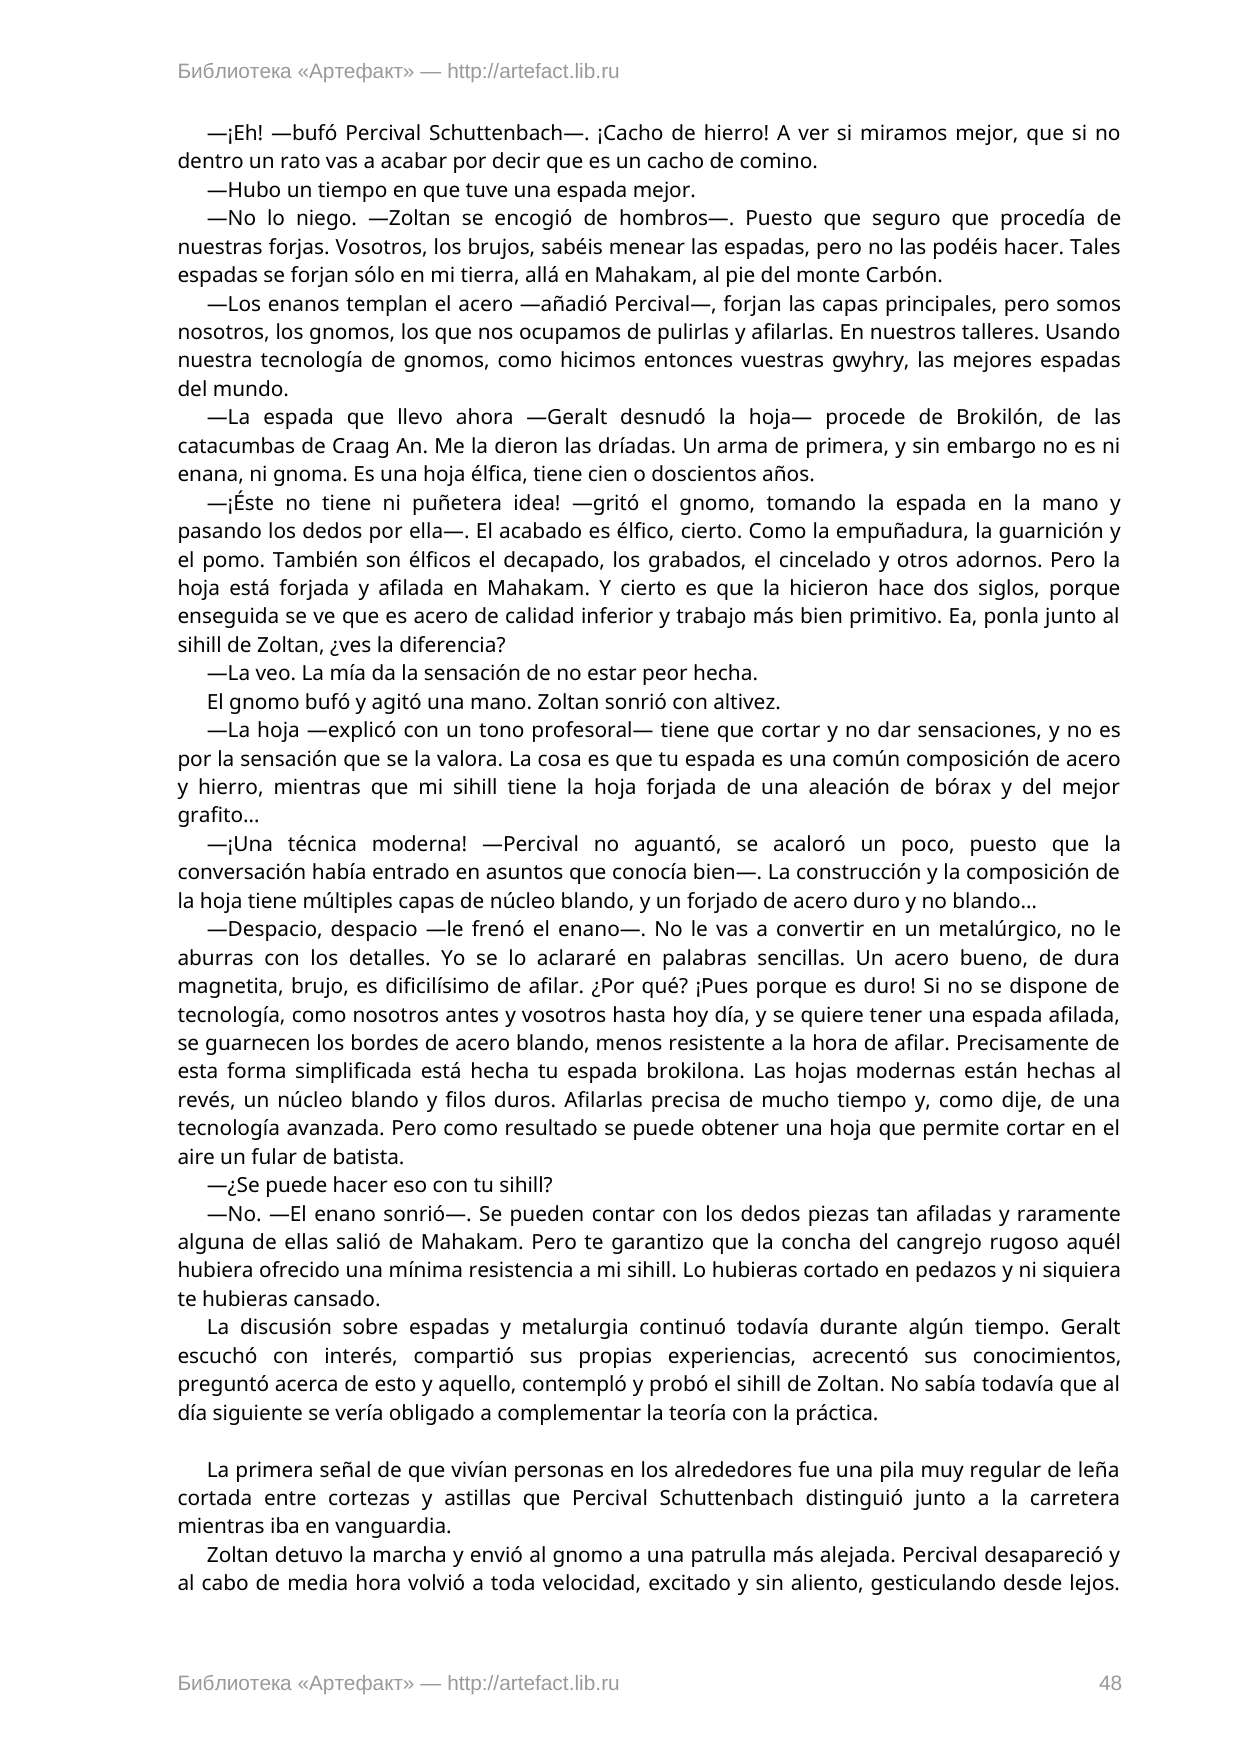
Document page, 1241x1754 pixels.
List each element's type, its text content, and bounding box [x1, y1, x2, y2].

text —La espada que llevo ahora —Geralt desnudó la hoja— procede de Brokilón, de las catacumbas de Craag An. Me la dieron las dríadas. Un arma de primera, y sin embargo no es ni enana, ni gnoma. Es una hoja élfica, tiene cien o doscientos años. [177, 402, 1122, 488]
text La primera señal de que vivían personas en los alrededores fue una pila muy regular de leña cortada entre cortezas y astillas que Percival Schuttenbach distinguió junto a la carretera mientras iba en vanguardia. [177, 1455, 1122, 1540]
text —No lo niego. —Zoltan se encogió de hombros—. Puesto que seguro que procedía de nuestras forjas. Vosotros, los brujos, sabéis menear las espadas, pero no las podéis hacer. Tales espadas se forjan sólo en mi tierra, allá en Mahakam, al pie del monte Carbón. [177, 203, 1122, 289]
text —¿Se puede hacer eso con tu sihill? [177, 1170, 1122, 1199]
text El gnomo bufó y agitó una mano. Zoltan sonrió con altivez. [177, 687, 1122, 715]
text —Los enanos templan el acero —añadió Percival—, forjan las capas principales, pero somos nosotros, los gnomos, los que nos ocupamos de pulirlas y afilarlas. En nuestros talleres. Usando nuestra tecnología de gnomos, como hicimos entonces vuestras gwyhry, las mejores espadas del mundo. [177, 289, 1122, 402]
text La discusión sobre espadas y metalurgia continuó todavía durante algún tiempo. Geralt escuchó con interés, compartió sus propias experiencias, acrecentó sus conocimientos, preguntó acerca de esto y aquello, contempló y probó el sihill de Zoltan. No sabía todavía que al día siguiente se vería obligado a complementar la teoría con la práctica. [177, 1312, 1122, 1426]
text —La veo. La mía da la sensación de no estar peor hecha. [177, 658, 1122, 687]
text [177, 1540, 1122, 1597]
text —¡Éste no tiene ni puñetera idea! —gritó el gnomo, tomando la espada en la mano y pasando los dedos por ella—. El acabado es élfico, cierto. Como la empuñadura, la guarnición y el pomo. También son élficos el decapado, los grabados, el cincelado y otros adornos. Pero la hoja está forjada y afilada en Mahakam. Y cierto es que la hicieron hace dos siglos, porque enseguida se ve que es acero de calidad inferior y trabajo más bien primitivo. Ea, ponla junto al sihill de Zoltan, ¿ves la diferencia? [177, 488, 1122, 658]
text —Hubo un tiempo en que tuve una espada mejor. [177, 175, 1122, 203]
text —La hoja —explicó con un tono profesoral— tiene que cortar y no dar sensaciones, y no es por la sensación que se la valora. La cosa es que tu espada es una común composición de acero y hierro, mientras que mi sihill tiene la hoja forjada de una aleación de bórax y del mejor grafito… [177, 715, 1122, 829]
text —No. —El enano sonrió—. Se pueden contar con los dedos piezas tan afiladas y raramente alguna de ellas salió de Mahakam. Pero te garantizo que la concha del cangrejo rugoso aquél hubiera ofrecido una mínima resistencia a mi sihill. Lo hubieras cortado en pedazos y ni siquiera te hubieras cansado. [177, 1199, 1122, 1312]
text —¡Eh! —bufó Percival Schuttenbach—. ¡Cacho de hierro! A ver si miramos mejor, que si no dentro un rato vas a acabar por decir que es un cacho de comino. [177, 118, 1122, 175]
text —Despacio, despacio —le frenó el enano—. No le vas a convertir en un metalúrgico, no le aburras con los detalles. Yo se lo aclararé en palabras sencillas. Un acero bueno, de dura magnetita, brujo, es dificilísimo de afilar. ¿Por qué? ¡Pues porque es duro! Si no se dispone de tecnología, como nosotros antes y vosotros hasta hoy día, y se quiere tener una espada afilada, se guarnecen los bordes de acero blando, menos resistente a la hora de afilar. Precisamente de esta forma simplificada está hecha tu espada brokilona. Las hojas modernas están hechas al revés, un núcleo blando y filos duros. Afilarlas precisa de mucho tiempo y, como dije, de una tecnología avanzada. Pero como resultado se puede obtener una hoja que permite cortar en el aire un fular de batista. [177, 914, 1122, 1170]
text —¡Una técnica moderna! —Percival no aguantó, se acaloró un poco, puesto que la conversación había entrado en asuntos que conocía bien—. La construcción y la composición de la hoja tiene múltiples capas de núcleo blando, y un forjado de acero duro y no blando… [177, 829, 1122, 914]
